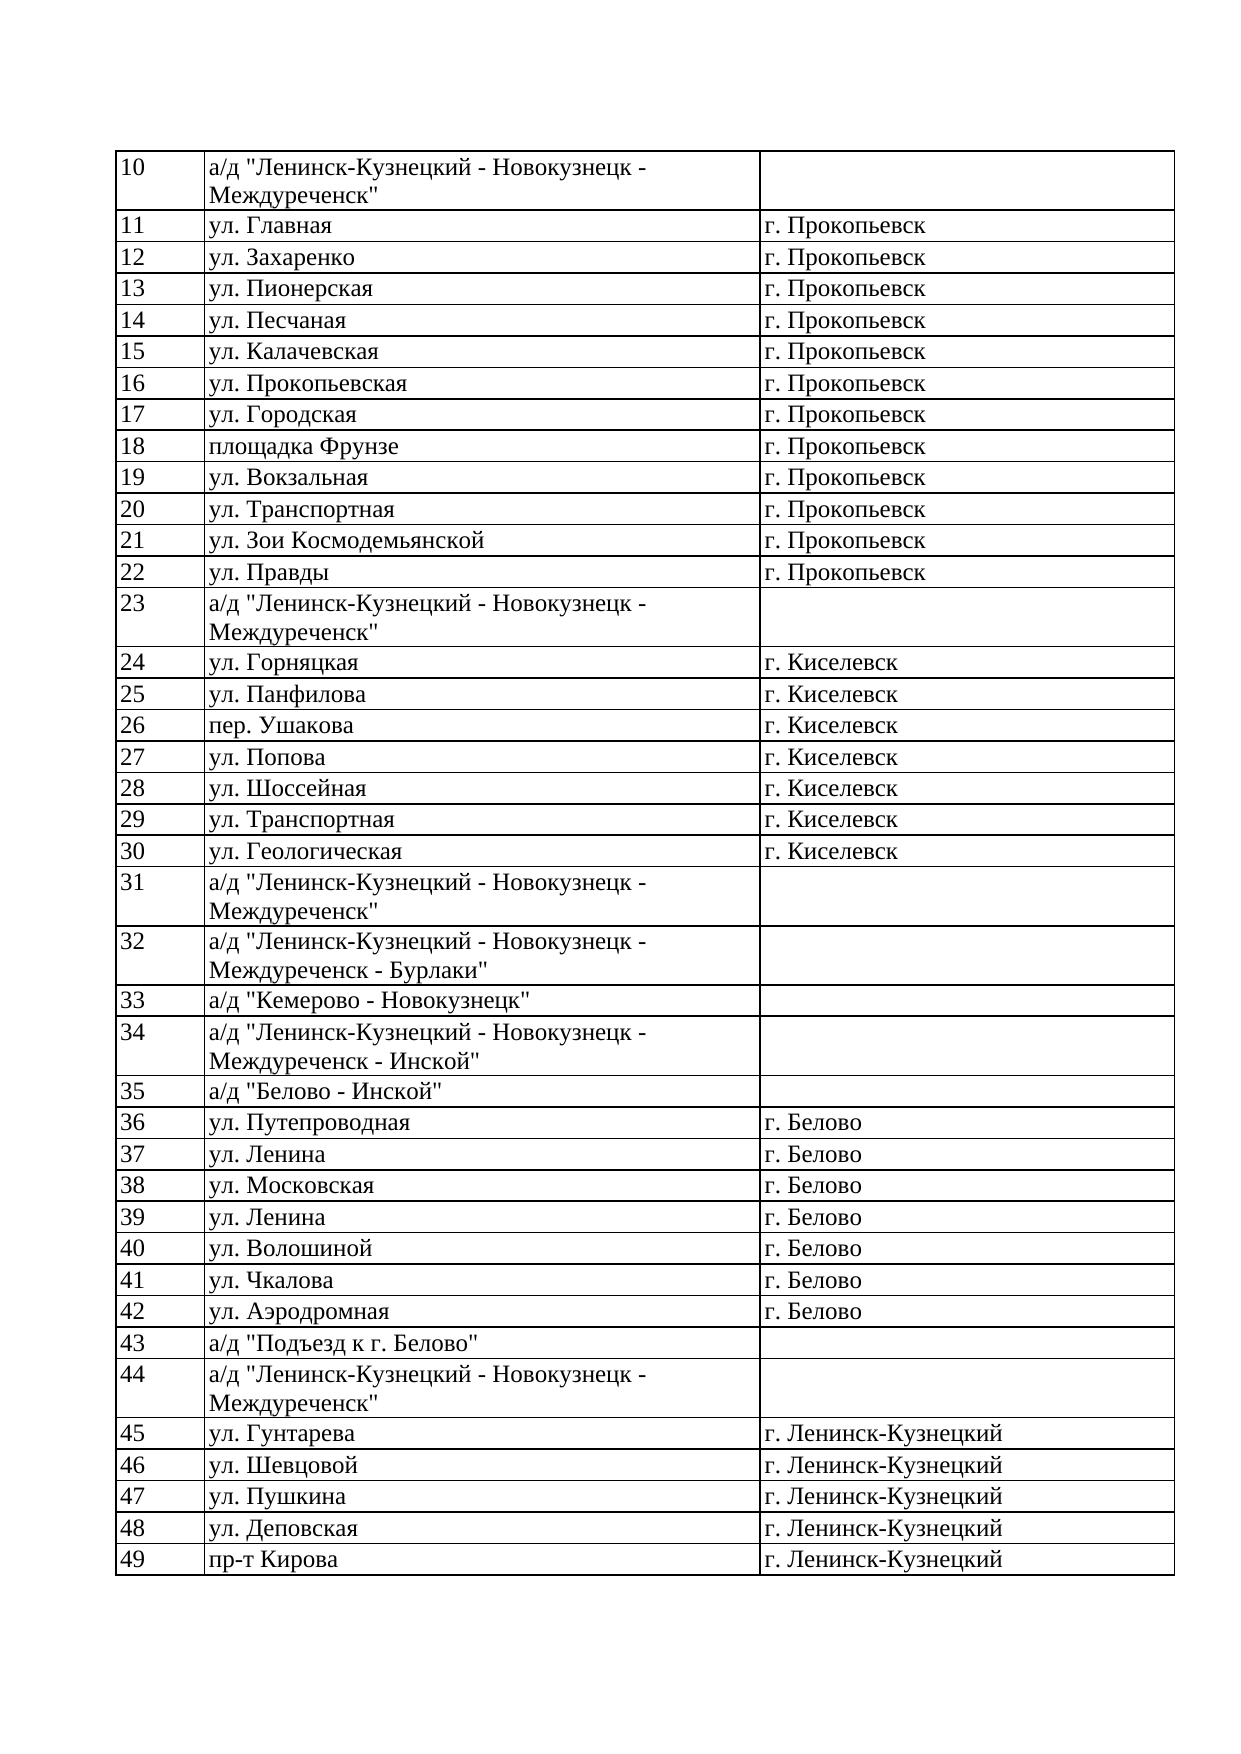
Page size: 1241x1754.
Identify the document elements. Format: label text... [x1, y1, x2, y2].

table_cell ул. Ленина [205, 1202, 759, 1232]
table_cell 27 [117, 742, 204, 771]
table_cell г. Прокопьевск [761, 242, 1174, 272]
table_cell 35 [117, 1076, 204, 1106]
table_cell 49 [117, 1544, 204, 1574]
table_cell г. Киселевск [761, 710, 1174, 740]
table_cell г. Киселевск [761, 679, 1174, 708]
table_cell г. Прокопьевск [761, 211, 1174, 241]
table_cell ул. Песчаная [205, 305, 759, 335]
table_cell г. Прокопьевск [761, 305, 1174, 335]
table_cell площадка Фрунзе [205, 431, 759, 461]
table_cell г. Белово [761, 1296, 1174, 1326]
table_cell [761, 1359, 1174, 1417]
table_cell а/д "Белово - Инской" [205, 1076, 759, 1106]
table_cell [761, 1076, 1174, 1106]
table_cell г. Ленинск-Кузнецкий [761, 1513, 1174, 1542]
table_cell 36 [117, 1108, 204, 1137]
table_cell ул. Транспортная [205, 494, 759, 524]
table_cell 34 [117, 1017, 204, 1074]
table_cell 38 [117, 1171, 204, 1200]
table_cell г. Белово [761, 1265, 1174, 1295]
table_cell ул. Волошиной [205, 1233, 759, 1263]
table_cell 37 [117, 1139, 204, 1169]
table_cell ул. Шевцовой [205, 1450, 759, 1479]
table_cell [761, 867, 1174, 925]
table_cell 15 [117, 337, 204, 366]
table_cell г. Прокопьевск [761, 494, 1174, 524]
table_cell ул. Прокопьевская [205, 368, 759, 398]
table_cell а/д "Ленинск-Кузнецкий - Новокузнецк - Междуреченск - Бурлаки" [205, 927, 759, 984]
table_cell 17 [117, 400, 204, 429]
table_cell 25 [117, 679, 204, 708]
table_cell 23 [117, 588, 204, 646]
table_cell а/д "Ленинск-Кузнецкий - Новокузнецк - Междуреченск" [205, 1359, 759, 1417]
table_cell 30 [117, 836, 204, 866]
table_cell г. Прокопьевск [761, 400, 1174, 429]
table_cell ул. Московская [205, 1171, 759, 1200]
table_cell 24 [117, 647, 204, 677]
table_cell г. Ленинск-Кузнецкий [761, 1481, 1174, 1511]
table_cell 39 [117, 1202, 204, 1232]
table_cell ул. Деповская [205, 1513, 759, 1542]
table_cell 42 [117, 1296, 204, 1326]
table_cell ул. Шоссейная [205, 773, 759, 803]
table_cell ул. Путепроводная [205, 1108, 759, 1137]
table_cell ул. Правды [205, 557, 759, 587]
table_cell 40 [117, 1233, 204, 1263]
table_cell г. Прокопьевск [761, 337, 1174, 366]
table_cell г. Белово [761, 1139, 1174, 1169]
table_cell ул. Городская [205, 400, 759, 429]
table_cell г. Прокопьевск [761, 557, 1174, 587]
table_cell ул. Главная [205, 211, 759, 241]
table_cell г. Прокопьевск [761, 274, 1174, 303]
table_cell 16 [117, 368, 204, 398]
table_cell а/д "Кемерово - Новокузнецк" [205, 986, 759, 1015]
table_cell 21 [117, 525, 204, 555]
table_cell г. Киселевск [761, 773, 1174, 803]
table_cell г. Ленинск-Кузнецкий [761, 1450, 1174, 1479]
table_cell пр-т Кирова [205, 1544, 759, 1574]
table_cell ул. Аэродромная [205, 1296, 759, 1326]
table_cell 43 [117, 1328, 204, 1358]
table_cell ул. Попова [205, 742, 759, 771]
table_cell [761, 927, 1174, 984]
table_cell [205, 152, 759, 209]
table_cell ул. Вокзальная [205, 462, 759, 492]
table_cell пер. Ушакова [205, 710, 759, 740]
table_cell г. Белово [761, 1108, 1174, 1137]
table_cell [761, 152, 1174, 209]
table_cell 19 [117, 462, 204, 492]
table_cell 10 [117, 152, 204, 209]
table_cell г. Ленинск-Кузнецкий [761, 1418, 1174, 1448]
table_cell 32 [117, 927, 204, 984]
table_cell а/д "Ленинск-Кузнецкий - Новокузнецк - Междуреченск - Инской" [205, 1017, 759, 1074]
table_cell 45 [117, 1418, 204, 1448]
table_cell г. Прокопьевск [761, 431, 1174, 461]
table_cell г. Киселевск [761, 805, 1174, 834]
table_cell 13 [117, 274, 204, 303]
table_cell 20 [117, 494, 204, 524]
table_cell [761, 986, 1174, 1015]
table_cell г. Прокопьевск [761, 462, 1174, 492]
table_cell 12 [117, 242, 204, 272]
table_cell ул. Захаренко [205, 242, 759, 272]
table_cell г. Белово [761, 1171, 1174, 1200]
table_cell 47 [117, 1481, 204, 1511]
table_cell 44 [117, 1359, 204, 1417]
table_cell ул. Чкалова [205, 1265, 759, 1295]
table_cell ул. Зои Космодемьянской [205, 525, 759, 555]
table_cell 22 [117, 557, 204, 587]
table_cell 31 [117, 867, 204, 925]
table_cell ул. Калачевская [205, 337, 759, 366]
table_cell ул. Гунтарева [205, 1418, 759, 1448]
table_cell ул. Панфилова [205, 679, 759, 708]
table_cell ул. Ленина [205, 1139, 759, 1169]
table_cell 14 [117, 305, 204, 335]
table_cell ул. Пушкина [205, 1481, 759, 1511]
table_cell [761, 1328, 1174, 1358]
table_cell ул. Транспортная [205, 805, 759, 834]
table_cell [761, 1017, 1174, 1074]
table_cell а/д "Подъезд к г. Белово" [205, 1328, 759, 1358]
table_cell 29 [117, 805, 204, 834]
table_cell 26 [117, 710, 204, 740]
table_cell 46 [117, 1450, 204, 1479]
table_cell г. Белово [761, 1202, 1174, 1232]
table_cell 18 [117, 431, 204, 461]
table_cell 33 [117, 986, 204, 1015]
table_cell ул. Геологическая [205, 836, 759, 866]
table_cell г. Киселевск [761, 647, 1174, 677]
table_cell г. Белово [761, 1233, 1174, 1263]
table_cell г. Киселевск [761, 836, 1174, 866]
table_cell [761, 1544, 1174, 1574]
table_cell г. Прокопьевск [761, 525, 1174, 555]
table_cell [761, 588, 1174, 646]
table_cell 41 [117, 1265, 204, 1295]
table_cell ул. Пионерская [205, 274, 759, 303]
table_cell 11 [117, 211, 204, 241]
table_cell а/д "Ленинск-Кузнецкий - Новокузнецк - Междуреченск" [205, 588, 759, 646]
table_cell 48 [117, 1513, 204, 1542]
table_cell 28 [117, 773, 204, 803]
table_cell г. Киселевск [761, 742, 1174, 771]
table_cell ул. Горняцкая [205, 647, 759, 677]
table_cell а/д "Ленинск-Кузнецкий - Новокузнецк - Междуреченск" [205, 867, 759, 925]
table_cell г. Прокопьевск [761, 368, 1174, 398]
